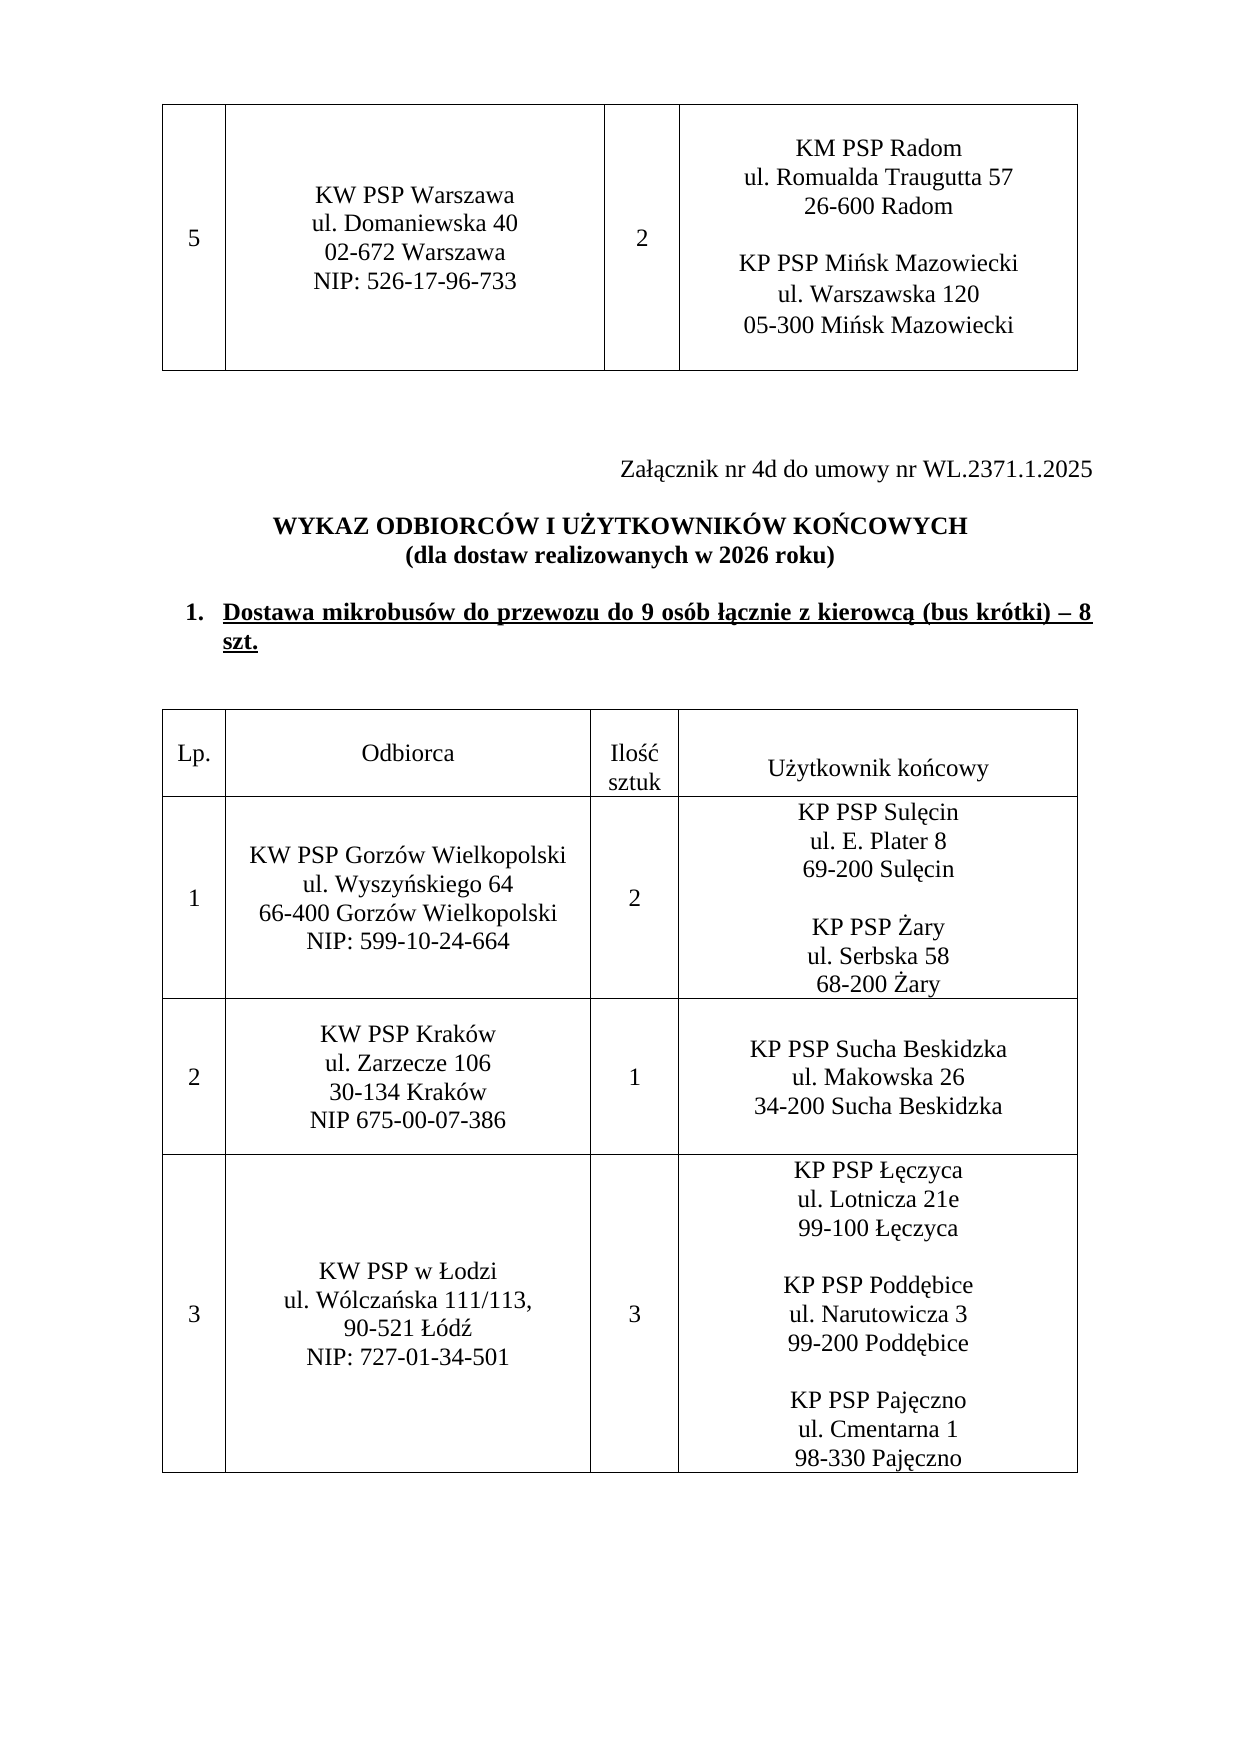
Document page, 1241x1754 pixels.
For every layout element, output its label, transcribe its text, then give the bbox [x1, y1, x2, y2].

text Załącznik nr 4d do umowy nr WL.2371.1.2025 [148, 454, 1093, 482]
table_cell 5 [163, 105, 225, 370]
text WYKAZ ODBIORCÓW I UŻYTKOWNIKÓW KOŃCOWYCH [148, 511, 1093, 540]
table_cell 1 [163, 797, 225, 998]
table_header Użytkownik końcowy [679, 710, 1077, 796]
table_cell KW PSP Kraków ul. Zarzecze 106 30-134 Kraków NIP 675-00-07-386 [226, 999, 590, 1154]
table_header Lp. [163, 710, 225, 796]
table_cell KM PSP Radom ul. Romualda Traugutta 57 26-600 Radom KP PSP Mińsk Mazowiecki ul. Warszawska 120 05-300 Mińsk Mazowiecki [680, 105, 1077, 370]
table_cell KW PSP Gorzów Wielkopolski ul. Wyszyńskiego 64 66-400 Gorzów Wielkopolski NIP: 599-10-24-664 [226, 797, 590, 998]
list Dostawa mikrobusów do przewozu do 9 osób łącznie z kierowcą (bus krótki) – 8 szt. [185, 597, 1093, 655]
table_cell 1 [591, 999, 678, 1154]
table_cell KP PSP Sulęcin ul. E. Plater 8 69-200 Sulęcin KP PSP Żary ul. Serbska 58 68-200 Żary [679, 797, 1077, 998]
table_cell KW PSP w Łodzi ul. Wólczańska 111/113, 90-521 Łódź NIP: 727-01-34-501 [226, 1155, 590, 1472]
table_cell 3 [591, 1155, 678, 1472]
table_cell 2 [163, 999, 225, 1154]
table_cell KP PSP Sucha Beskidzka ul. Makowska 26 34-200 Sucha Beskidzka [679, 999, 1077, 1154]
table_cell 2 [605, 105, 679, 370]
table_cell KW PSP Warszawa ul. Domaniewska 40 02-672 Warszawa NIP: 526-17-96-733 [226, 105, 604, 370]
table_cell KP PSP Łęczyca ul. Lotnicza 21e 99-100 Łęczyca KP PSP Poddębice ul. Narutowicza 3 99-200 Poddębice KP PSP Pajęczno ul. Cmentarna 1 98-330 Pajęczno [679, 1155, 1077, 1472]
table_cell 3 [163, 1155, 225, 1472]
table_cell 2 [591, 797, 678, 998]
table_header Odbiorca [226, 710, 590, 796]
text (dla dostaw realizowanych w 2026 roku) [148, 540, 1093, 569]
table_header Ilość sztuk [591, 710, 678, 796]
